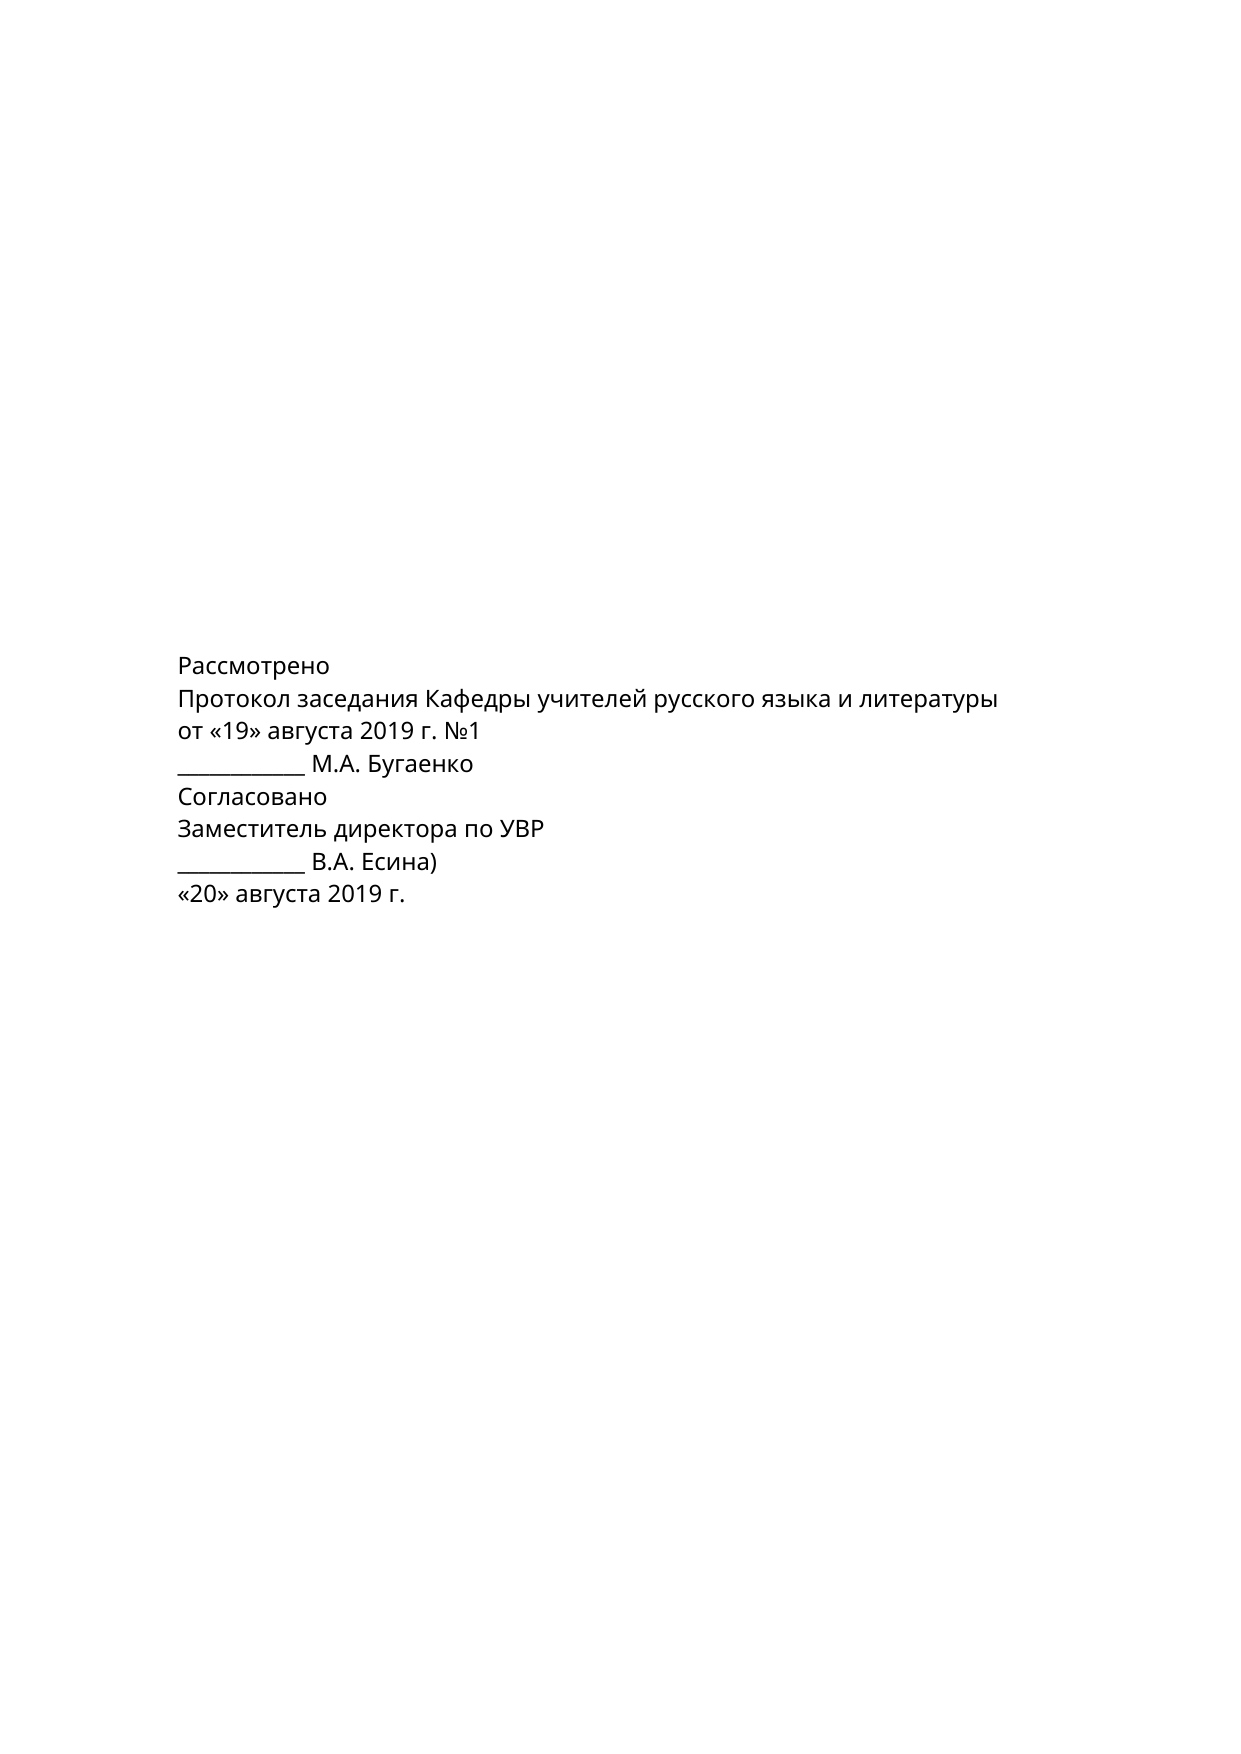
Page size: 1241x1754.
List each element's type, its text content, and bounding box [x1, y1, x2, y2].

text Заместитель директора по УВР [177, 812, 1152, 844]
text Протокол заседания Кафедры учителей русского языка и литературы [177, 681, 1152, 714]
text «20» августа 2019 г. [177, 877, 1152, 910]
text ____________ В.А. Есина) [177, 844, 1152, 877]
text ____________ М.А. Бугаенко [177, 747, 1152, 779]
text Рассмотрено [177, 649, 1152, 681]
text Согласовано [177, 779, 1152, 812]
text от «19» августа 2019 г. №1 [177, 714, 1152, 747]
